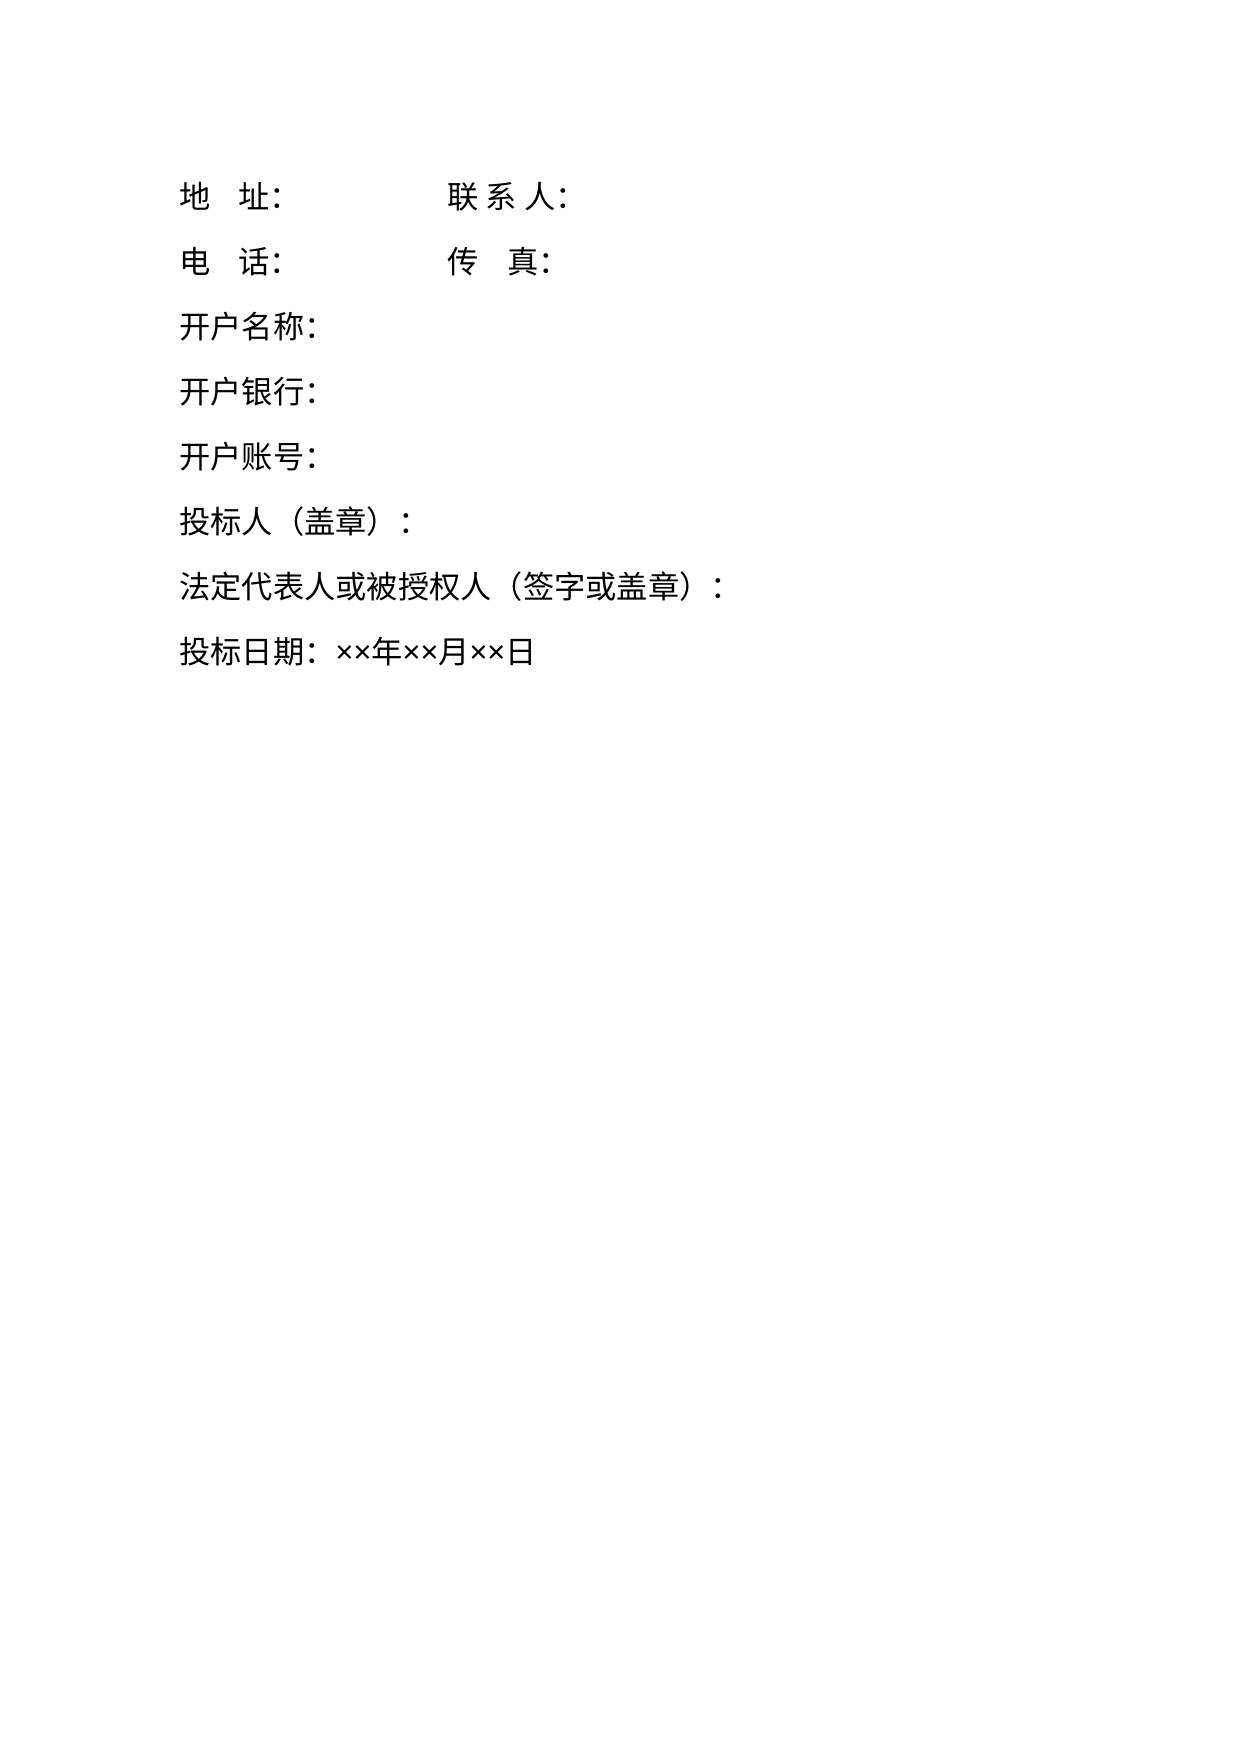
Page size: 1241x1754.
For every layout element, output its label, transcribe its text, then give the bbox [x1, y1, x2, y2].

text 法定代表人或被授权人（签字或盖章）： [112, 552, 1128, 617]
text 投标日期：××年××月××日 [112, 617, 1128, 682]
text 开户银行： [112, 357, 1128, 422]
text 开户账号： [112, 422, 1128, 487]
text 电 话： 传 真： [112, 227, 1128, 292]
text 地 址： 联 系 人： [112, 162, 1128, 227]
text 开户名称： [112, 292, 1128, 357]
text 投标人（盖章）： [112, 487, 1128, 552]
